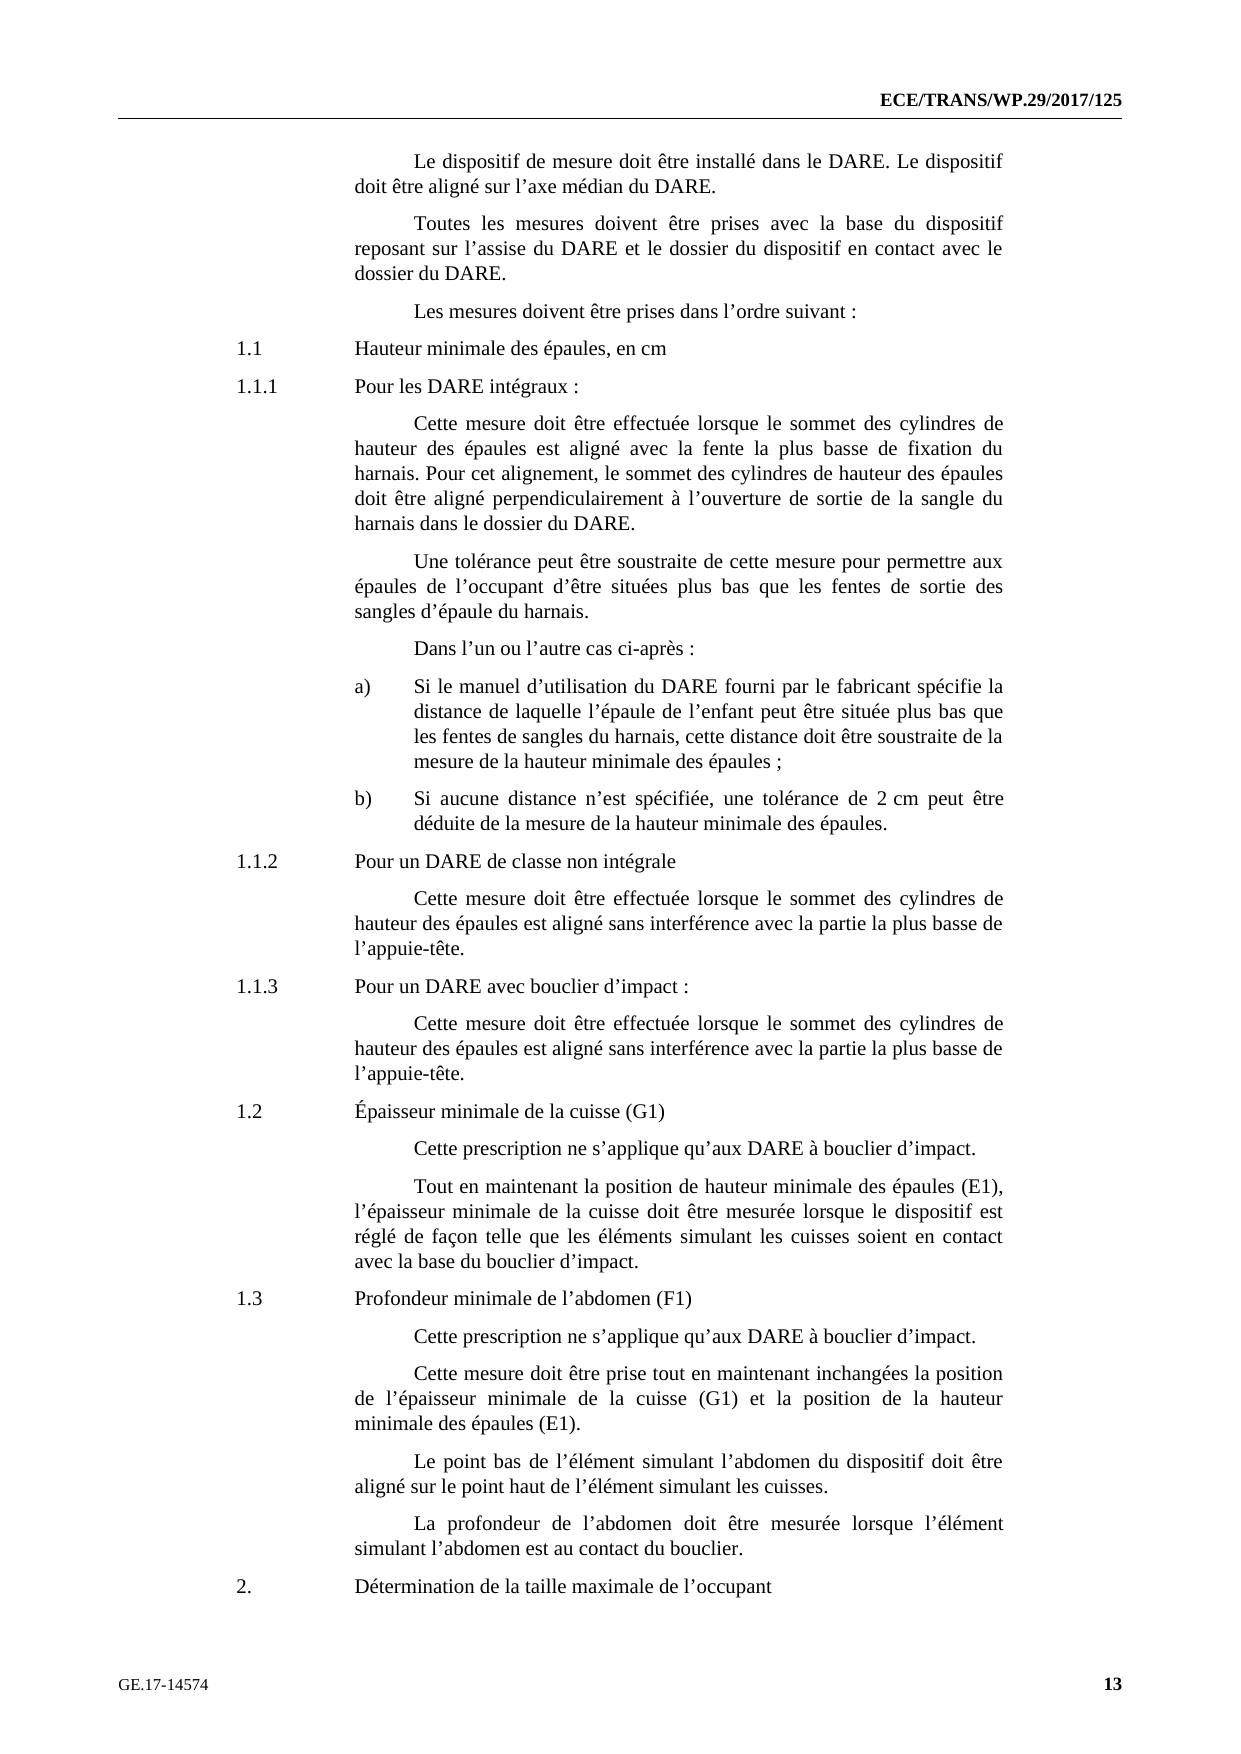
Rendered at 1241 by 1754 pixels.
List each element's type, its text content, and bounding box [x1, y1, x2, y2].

text Cette mesure doit être effectuée lorsque le sommet des cylindres de hauteur des épaules est aligné avec la fente la plus basse de fixation du harnais. Pour cet alignement, le sommet des cylindres de hauteur des épaules doit être aligné perpendiculairement à l’ouverture de sortie de la sangle du harnais dans le dossier du DARE. [354, 410, 1004, 535]
text Le dispositif de mesure doit être installé dans le DARE. Le dispositif doit être aligné sur l’axe médian du DARE. [354, 148, 1004, 198]
text Cette mesure doit être effectuée lorsque le sommet des cylindres de hauteur des épaules est aligné sans interférence avec la partie la plus basse de l’appuie-tête. [354, 1010, 1004, 1085]
text Le point bas de l’élément simulant l’abdomen du dispositif doit être aligné sur le point haut de l’élément simulant les cuisses. [354, 1448, 1004, 1498]
text Une tolérance peut être soustraite de cette mesure pour permettre aux épaules de l’occupant d’être situées plus bas que les fentes de sortie des sangles d’épaule du harnais. [354, 548, 1004, 623]
text Tout en maintenant la position de hauteur minimale des épaules (E1), l’épaisseur minimale de la cuisse doit être mesurée lorsque le dispositif est réglé de façon telle que les éléments simulant les cuisses soient en contact avec la base du bouclier d’impact. [354, 1173, 1004, 1273]
text 1.1.1 Pour les DARE intégraux : [236, 373, 1004, 398]
text Dans l’un ou l’autre cas ci-après : [354, 635, 1004, 660]
text Cette prescription ne s’applique qu’aux DARE à bouclier d’impact. [354, 1323, 1004, 1348]
text Cette mesure doit être prise tout en maintenant inchangées la position de l’épaisseur minimale de la cuisse (G1) et la position de la hauteur minimale des épaules (E1). [354, 1360, 1004, 1435]
text Les mesures doivent être prises dans l’ordre suivant : [354, 298, 1004, 323]
text 1.1.2 Pour un DARE de classe non intégrale [236, 848, 1004, 873]
text b) Si aucune distance n’est spécifiée, une tolérance de 2 cm peut être déduite de la mesure de la hauteur minimale des épaules. [354, 785, 1004, 835]
text 2. Détermination de la taille maximale de l’occupant [236, 1573, 1004, 1598]
text 1.1 Hauteur minimale des épaules, en cm [236, 335, 1004, 360]
text Toutes les mesures doivent être prises avec la base du dispositif reposant sur l’assise du DARE et le dossier du dispositif en contact avec le dossier du DARE. [354, 210, 1004, 285]
text La profondeur de l’abdomen doit être mesurée lorsque l’élément simulant l’abdomen est au contact du bouclier. [354, 1510, 1004, 1560]
text 1.1.3 Pour un DARE avec bouclier d’impact : [236, 973, 1004, 998]
text a) Si le manuel d’utilisation du DARE fourni par le fabricant spécifie la distance de laquelle l’épaule de l’enfant peut être située plus bas que les fentes de sangles du harnais, cette distance doit être soustraite de la mesure de la hauteur minimale des épaules ; [354, 673, 1004, 773]
text Cette prescription ne s’applique qu’aux DARE à bouclier d’impact. [354, 1135, 1004, 1160]
text 1.3 Profondeur minimale de l’abdomen (F1) [236, 1285, 1004, 1310]
text Cette mesure doit être effectuée lorsque le sommet des cylindres de hauteur des épaules est aligné sans interférence avec la partie la plus basse de l’appuie-tête. [354, 885, 1004, 960]
text 1.2 Épaisseur minimale de la cuisse (G1) [236, 1098, 1004, 1123]
